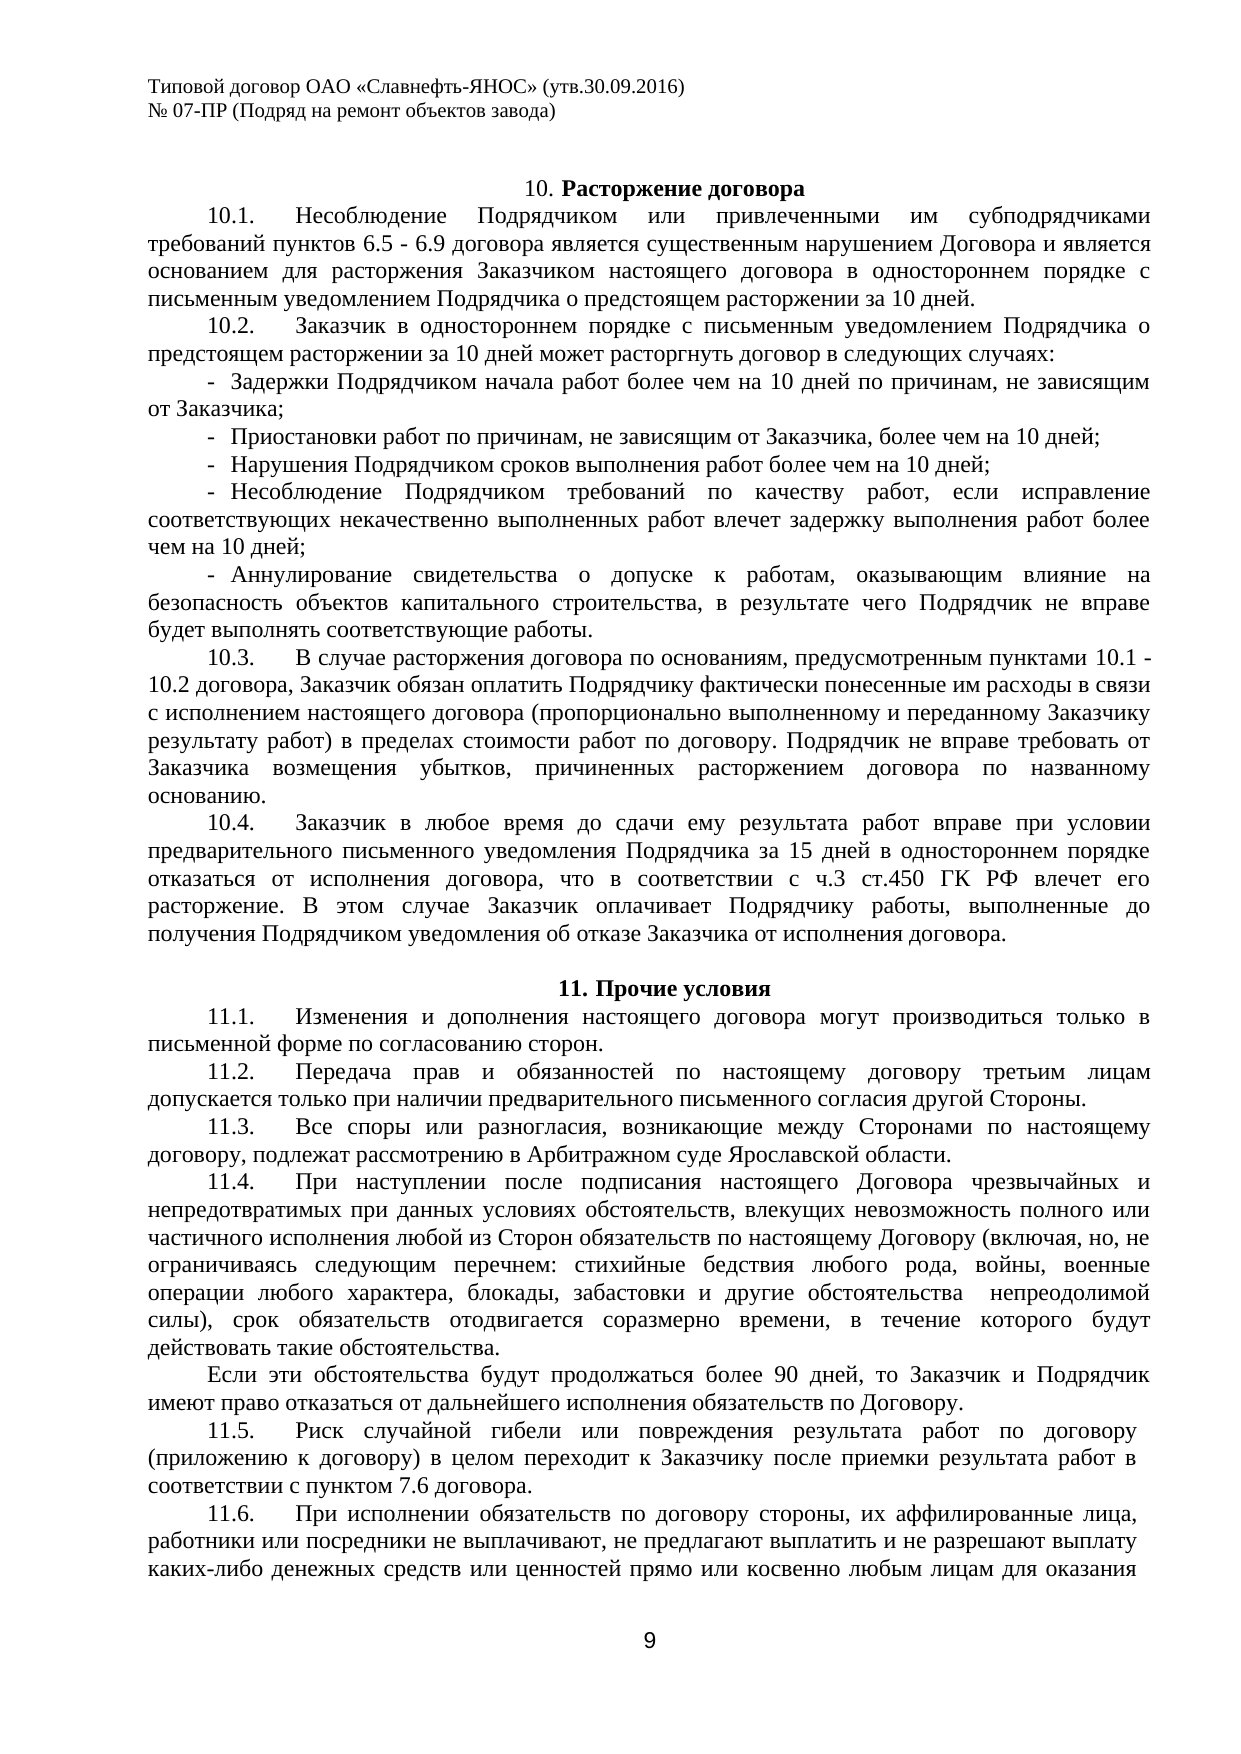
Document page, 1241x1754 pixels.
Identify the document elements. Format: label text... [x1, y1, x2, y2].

list Все споры или разногласия, возникающие между Сторонами по настоящему договору, подлежат рассмотрению в Арбитражном суде Ярославской области. [148, 1112, 1152, 1167]
text Если эти обстоятельства будут продолжаться более 90 дней, то Заказчик и Подрядчик имеют право отказаться от дальнейшего исполнения обязательств по Договору. [148, 1361, 1152, 1416]
list При наступлении после подписания настоящего Договора чрезвычайных и непредотвратимых при данных условиях обстоятельств, влекущих невозможность полного или частичного исполнения любой из Сторон обязательств по настоящему Договору (включая, но, не ограничиваясь следующим перечнем: стихийные бедствия любого рода, войны, военные операции любого характера, блокады, забастовки и другие обстоятельства непреодолимой силы), срок обязательств отодвигается соразмерно времени, в течение которого будут действовать такие обстоятельства. [148, 1167, 1152, 1361]
list Передача прав и обязанностей по настоящему договору третьим лицам допускается только при наличии предварительного письменного согласия другой Стороны. [148, 1057, 1152, 1112]
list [148, 1498, 1139, 1581]
list Заказчик в любое время до сдачи ему результата работ вправе при условии предварительного письменного уведомления Подрядчика за 15 дней в одностороннем порядке отказаться от исполнения договора, что в соответствии с ч.3 ст.450 ГК РФ влечет его расторжение. В этом случае Заказчик оплачивает Подрядчику работы, выполненные до получения Подрядчиком уведомления об отказе Заказчика от исполнения договора. [148, 808, 1152, 946]
list Несоблюдение Подрядчиком требований по качеству работ, если исправление соответствующих некачественно выполненных работ влечет задержку выполнения работ более чем на 10 дней; [148, 477, 1152, 560]
list Задержки Подрядчиком начала работ более чем на 10 дней по причинам, не зависящим от Заказчика; [148, 367, 1152, 422]
list В случае расторжения договора по основаниям, предусмотренным пунктами 10.1 - 10.2 договора, Заказчик обязан оплатить Подрядчику фактически понесенные им расходы в связи с исполнением настоящего договора (пропорционально выполненному и переданному Заказчику результату работ) в пределах стоимости работ по договору. Подрядчик не вправе требовать от Заказчика возмещения убытков, причиненных расторжением договора по названному основанию. [148, 643, 1152, 808]
list Изменения и дополнения настоящего договора могут производиться только в письменной форме по согласованию сторон. [148, 1002, 1152, 1057]
list Расторжение договора [177, 173, 1152, 201]
list Заказчик в одностороннем порядке с письменным уведомлением Подрядчика о предстоящем расторжении за 10 дней может расторгнуть договор в следующих случаях: [148, 312, 1152, 367]
list Несоблюдение Подрядчиком или привлеченными им субподрядчиками требований пунктов 6.5 - 6.9 договора является существенным нарушением Договора и является основанием для расторжения Заказчиком настоящего договора в одностороннем порядке с письменным уведомлением Подрядчика о предстоящем расторжении за 10 дней. [148, 201, 1152, 312]
list Нарушения Подрядчиком сроков выполнения работ более чем на 10 дней; [148, 449, 1152, 477]
list Аннулирование свидетельства о допуске к работам, оказывающим влияние на безопасность объектов капитального строительства, в результате чего Подрядчик не вправе будет выполнять соответствующие работы. [148, 560, 1152, 643]
list Риск случайной гибели или повреждения результата работ по договору (приложению к договору) в целом переходит к Заказчику после приемки результата работ в соответствии с пунктом 7.6 договора. [148, 1416, 1139, 1498]
list Приостановки работ по причинам, не зависящим от Заказчика, более чем на 10 дней; [148, 422, 1152, 449]
list Прочие условия [177, 974, 1152, 1002]
